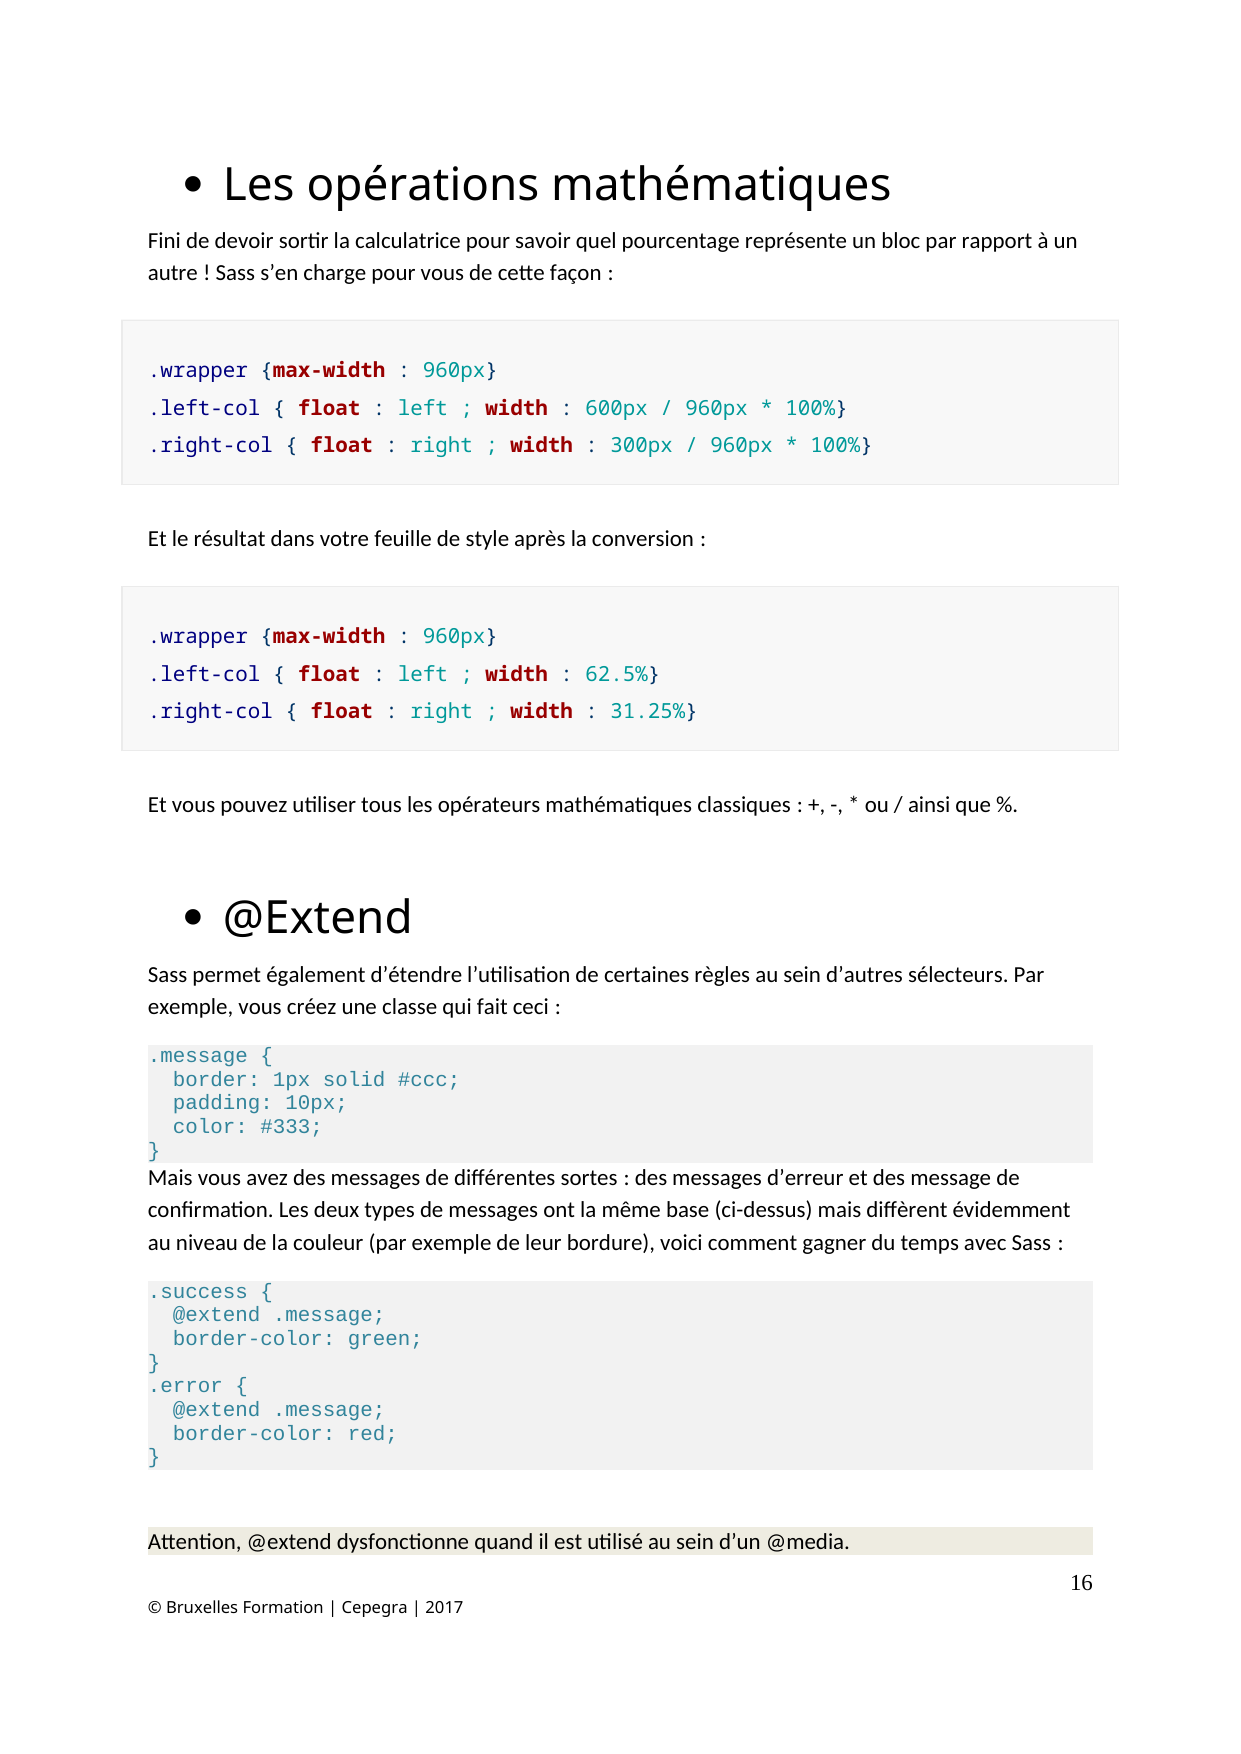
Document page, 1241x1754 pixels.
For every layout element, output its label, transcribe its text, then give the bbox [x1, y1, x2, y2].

text .wrapper {max-width : 960px} .left-col { float : left ; width : 62.5%} .right-col { float : right ; width : 31.25%} [123, 587, 1118, 750]
text Sass permet également d’étendre l’utilisation de certaines règles au sein d’autres sélecteurs. Par exemple, vous créez une classe qui fait ceci : [148, 960, 1093, 1020]
text Et vous pouvez utiliser tous les opérateurs mathématiques classiques : +, -, * ou / ainsi que %. [148, 790, 1093, 818]
subtitle } [148, 1352, 1093, 1375]
subtitle Les opérations mathématiques [185, 151, 1093, 213]
subtitle .success { [148, 1281, 1093, 1304]
subtitle } [148, 1140, 1093, 1163]
text .wrapper {max-width : 960px} .left-col { float : left ; width : 600px / 960px * 100%} .right-col { float : right ; width : 300px / 960px * 100%} [123, 321, 1118, 484]
subtitle @extend .message; [148, 1399, 1093, 1423]
subtitle border: 1px solid #ccc; [148, 1069, 1093, 1092]
subtitle Attention, @extend dysfonctionne quand il est utilisé au sein d’un @media. [148, 1527, 1093, 1555]
subtitle @extend .message; [148, 1304, 1093, 1328]
subtitle @Extend [185, 885, 1093, 947]
subtitle color: #333; [148, 1116, 1093, 1140]
subtitle border-color: red; [148, 1423, 1093, 1446]
text Mais vous avez des messages de différentes sortes : des messages d’erreur et des message de confirmation. Les deux types de messages ont la même base (ci-dessus) mais diffèrent évidemment au niveau de la couleur (par exemple de leur bordure), voici comment gagner du temps avec Sass : [148, 1163, 1093, 1256]
subtitle border-color: green; [148, 1328, 1093, 1352]
subtitle .message { [148, 1045, 1093, 1069]
subtitle } [148, 1446, 1093, 1470]
subtitle .error { [148, 1375, 1093, 1399]
subtitle padding: 10px; [148, 1092, 1093, 1116]
text Fini de devoir sortir la calculatrice pour savoir quel pourcentage représente un bloc par rapport à un autre ! Sass s’en charge pour vous de cette façon : [148, 226, 1093, 286]
text Et le résultat dans votre feuille de style après la conversion : [148, 524, 1093, 552]
